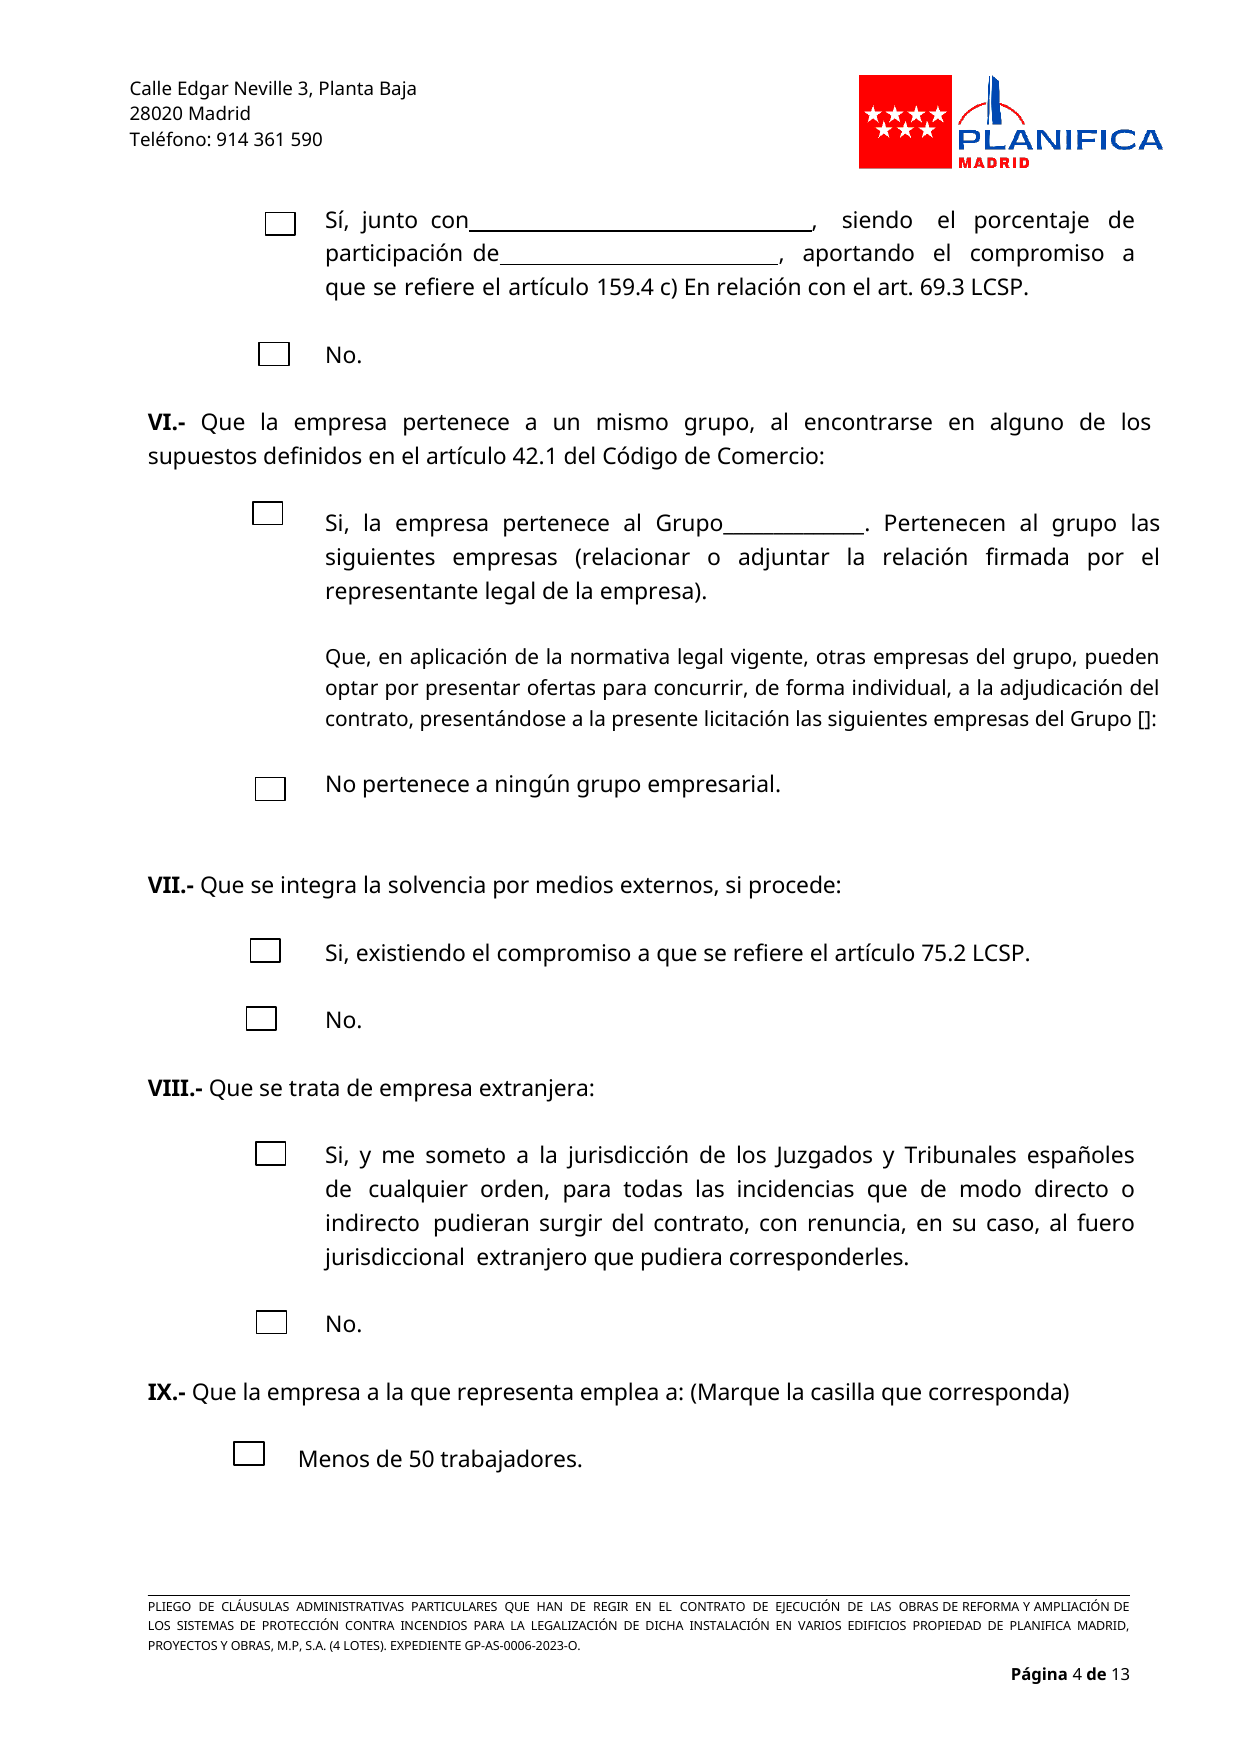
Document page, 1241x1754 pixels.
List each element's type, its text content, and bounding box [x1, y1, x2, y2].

text No pertenece a ningún grupo empresarial. [148, 768, 1161, 799]
text IX.- Que la empresa a la que representa emplea a: (Marque la casilla que corresponda) [148, 1376, 1129, 1407]
text Si, y me someto a la jurisdicción de los Juzgados y Tribunales españoles de cualquier orden, para todas las incidencias que de modo directo o indirecto pudieran surgir del contrato, con renuncia, en su caso, al fuero jurisdiccional extranjero que pudiera corresponderles. [325, 1139, 1136, 1272]
text No. [148, 339, 1161, 370]
text VIII.- Que se trata de empresa extranjera: [148, 1072, 1161, 1103]
text No. [148, 1004, 1031, 1036]
text Que, en aplicación de la normativa legal vigente, otras empresas del grupo, pueden optar por presentar ofertas para concurrir, de forma individual, a la adjudicación del contrato, presentándose a la presente licitación las siguientes empresas del Grupo []: [325, 642, 1161, 732]
text Menos de 50 trabajadores. [223, 1443, 1129, 1474]
text Sí, junto con , siendo el porcentaje de participación de , aportando el compromiso a que se refiere el artículo 159.4 c) En relación con el art. 69.3 LCSP. [148, 204, 1135, 302]
text Si, existiendo el compromiso a que se refiere el artículo 75.2 LCSP. [148, 937, 1151, 968]
picture [858, 75, 1172, 169]
text VII.- Que se integra la solvencia por medios externos, si procede: [148, 869, 1161, 901]
text VI.- Que la empresa pertenece a un mismo grupo, al encontrarse en alguno de los supuestos definidos en el artículo 42.1 del Código de Comercio: [148, 406, 1151, 471]
text No. [148, 1308, 1161, 1339]
text Si, la empresa pertenece al Grupo______________. Pertenecen al grupo las siguientes empresas (relacionar o adjuntar la relación firmada por el representante legal de la empresa). [148, 507, 1161, 606]
